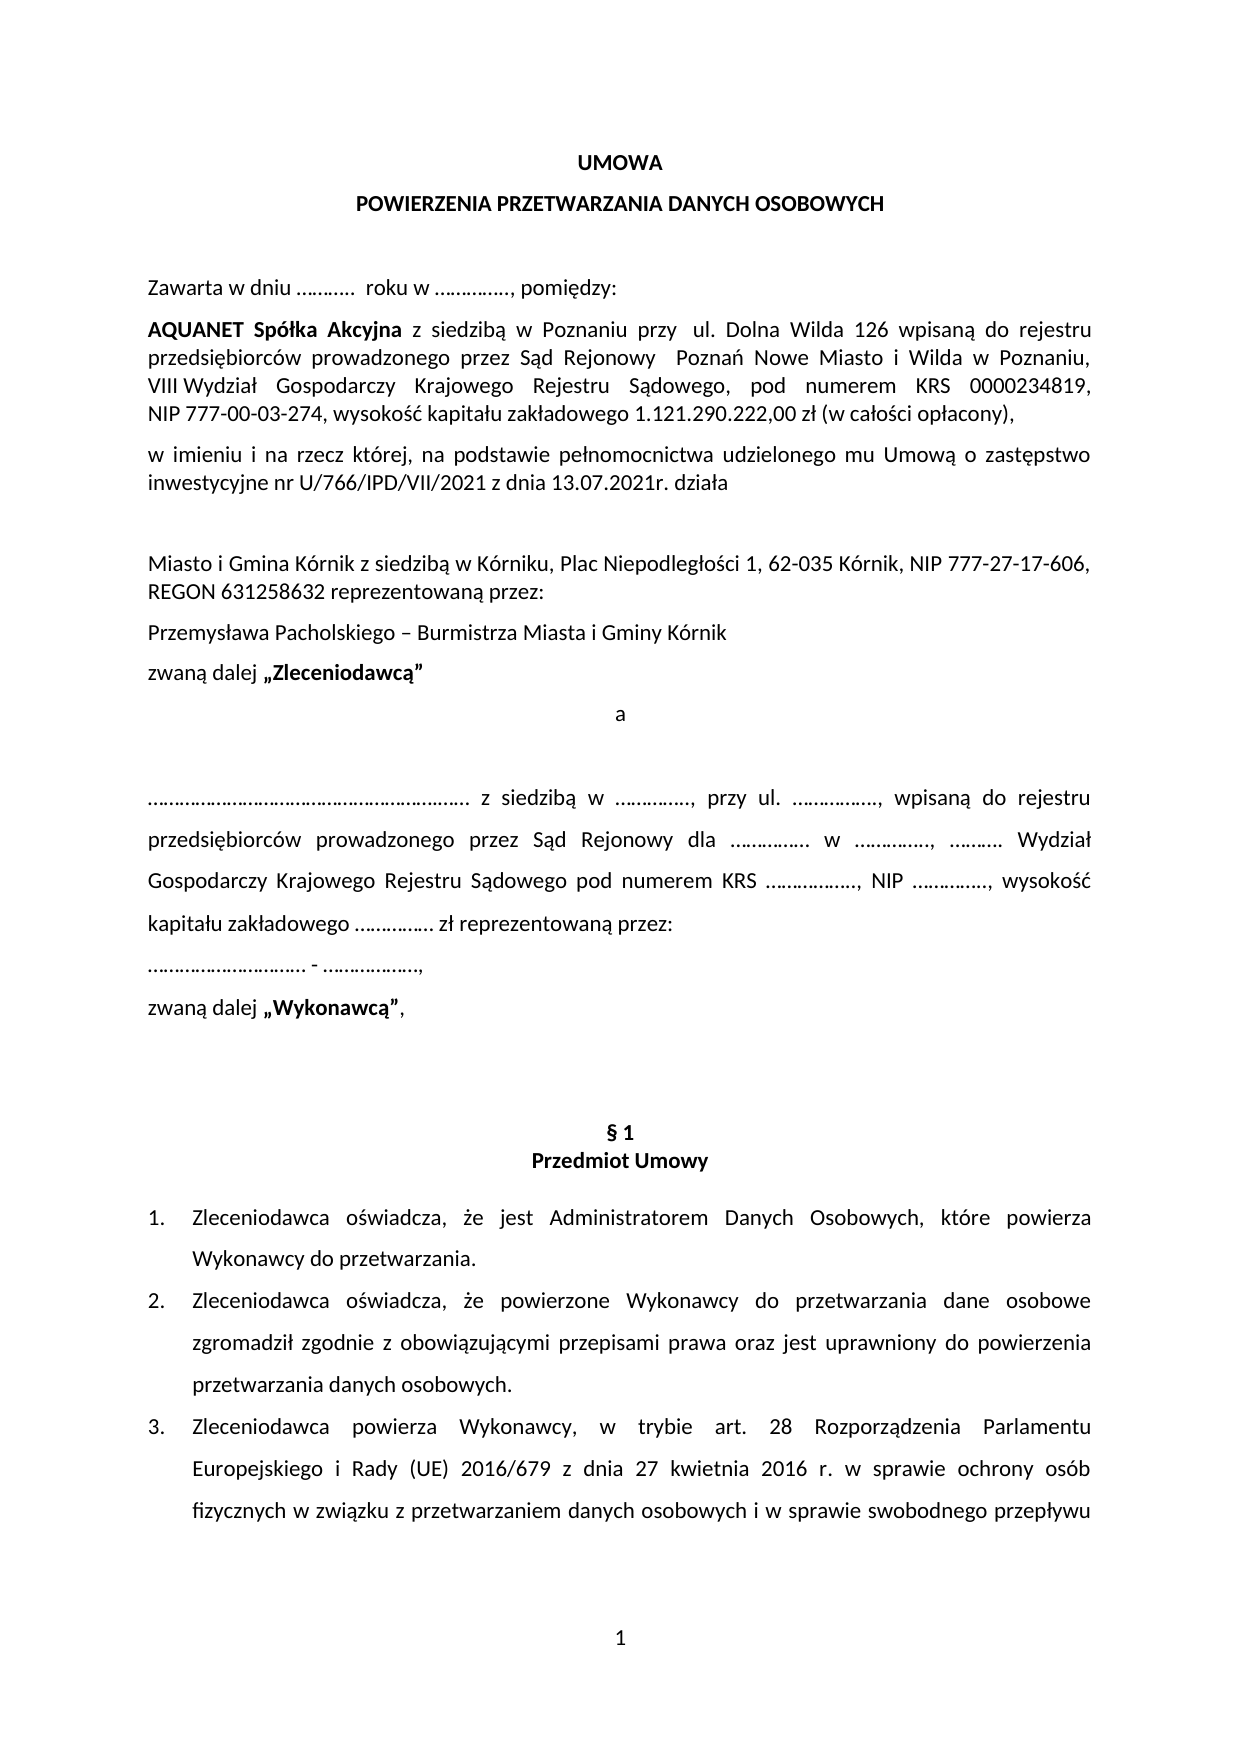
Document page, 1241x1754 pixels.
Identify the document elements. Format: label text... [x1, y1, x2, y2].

list Zleceniodawca oświadcza, że jest Administratorem Danych Osobowych, które powierza Wykonawcy do przetwarzania. [148, 1203, 1093, 1273]
text zwaną dalej „Zleceniodawcą” [148, 658, 1093, 686]
text ………………………… - ………………, [148, 951, 1093, 979]
text ……………………………………………….…… z siedzibą w ………….., przy ul. ……………., wpisaną do rejestru przedsiębiorców prowadzonego przez Sąd Rejonowy dla …………… w ………….., ………. Wydział Gospodarczy Krajowego Rejestru Sądowego pod numerem KRS …………….., NIP ………….., wysokość kapitału zakładowego …………… zł reprezentowaną przez: [148, 783, 1093, 937]
list Zleceniodawca oświadcza, że powierzone Wykonawcy do przetwarzania dane osobowe zgromadził zgodnie z obowiązującymi przepisami prawa oraz jest uprawniony do powierzenia przetwarzania danych osobowych. [148, 1287, 1093, 1398]
text a [148, 699, 1093, 727]
text POWIERZENIA PRZETWARZANIA DANYCH OSOBOWYCH [148, 189, 1093, 218]
text w imieniu i na rzecz której, na podstawie pełnomocnictwa udzielonego mu Umową o zastępstwo inwestycyjne nr U/766/IPD/VII/2021 z dnia 13.07.2021r. działa [148, 440, 1093, 496]
text Przedmiot Umowy [148, 1147, 1093, 1174]
text UMOWA [148, 148, 1093, 176]
text Miasto i Gmina Kórnik z siedzibą w Kórniku, Plac Niepodległości 1, 62-035 Kórnik, NIP 777-27-17-606, REGON 631258632 reprezentowaną przez: [148, 549, 1093, 605]
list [148, 1412, 1093, 1524]
text zwaną dalej „Wykonawcą”, [148, 993, 1093, 1021]
text Przemysława Pacholskiego – Burmistrza Miasta i Gminy Kórnik [148, 618, 1093, 646]
text Zawarta w dniu ……….. roku w ………….., pomiędzy: [148, 273, 1093, 302]
text § 1 [148, 1118, 1093, 1147]
text AQUANET Spółka Akcyjna z siedzibą w Poznaniu przy ul. Dolna Wilda 126 wpisaną do rejestru przedsiębiorców prowadzonego przez Sąd Rejonowy Poznań Nowe Miasto i Wilda w Poznaniu, VIII Wydział Gospodarczy Krajowego Rejestru Sądowego, pod numerem KRS 0000234819, NIP 777-00-03-274, wysokość kapitału zakładowego 1.121.290.222,00 zł (w całości opłacony), [148, 316, 1093, 428]
